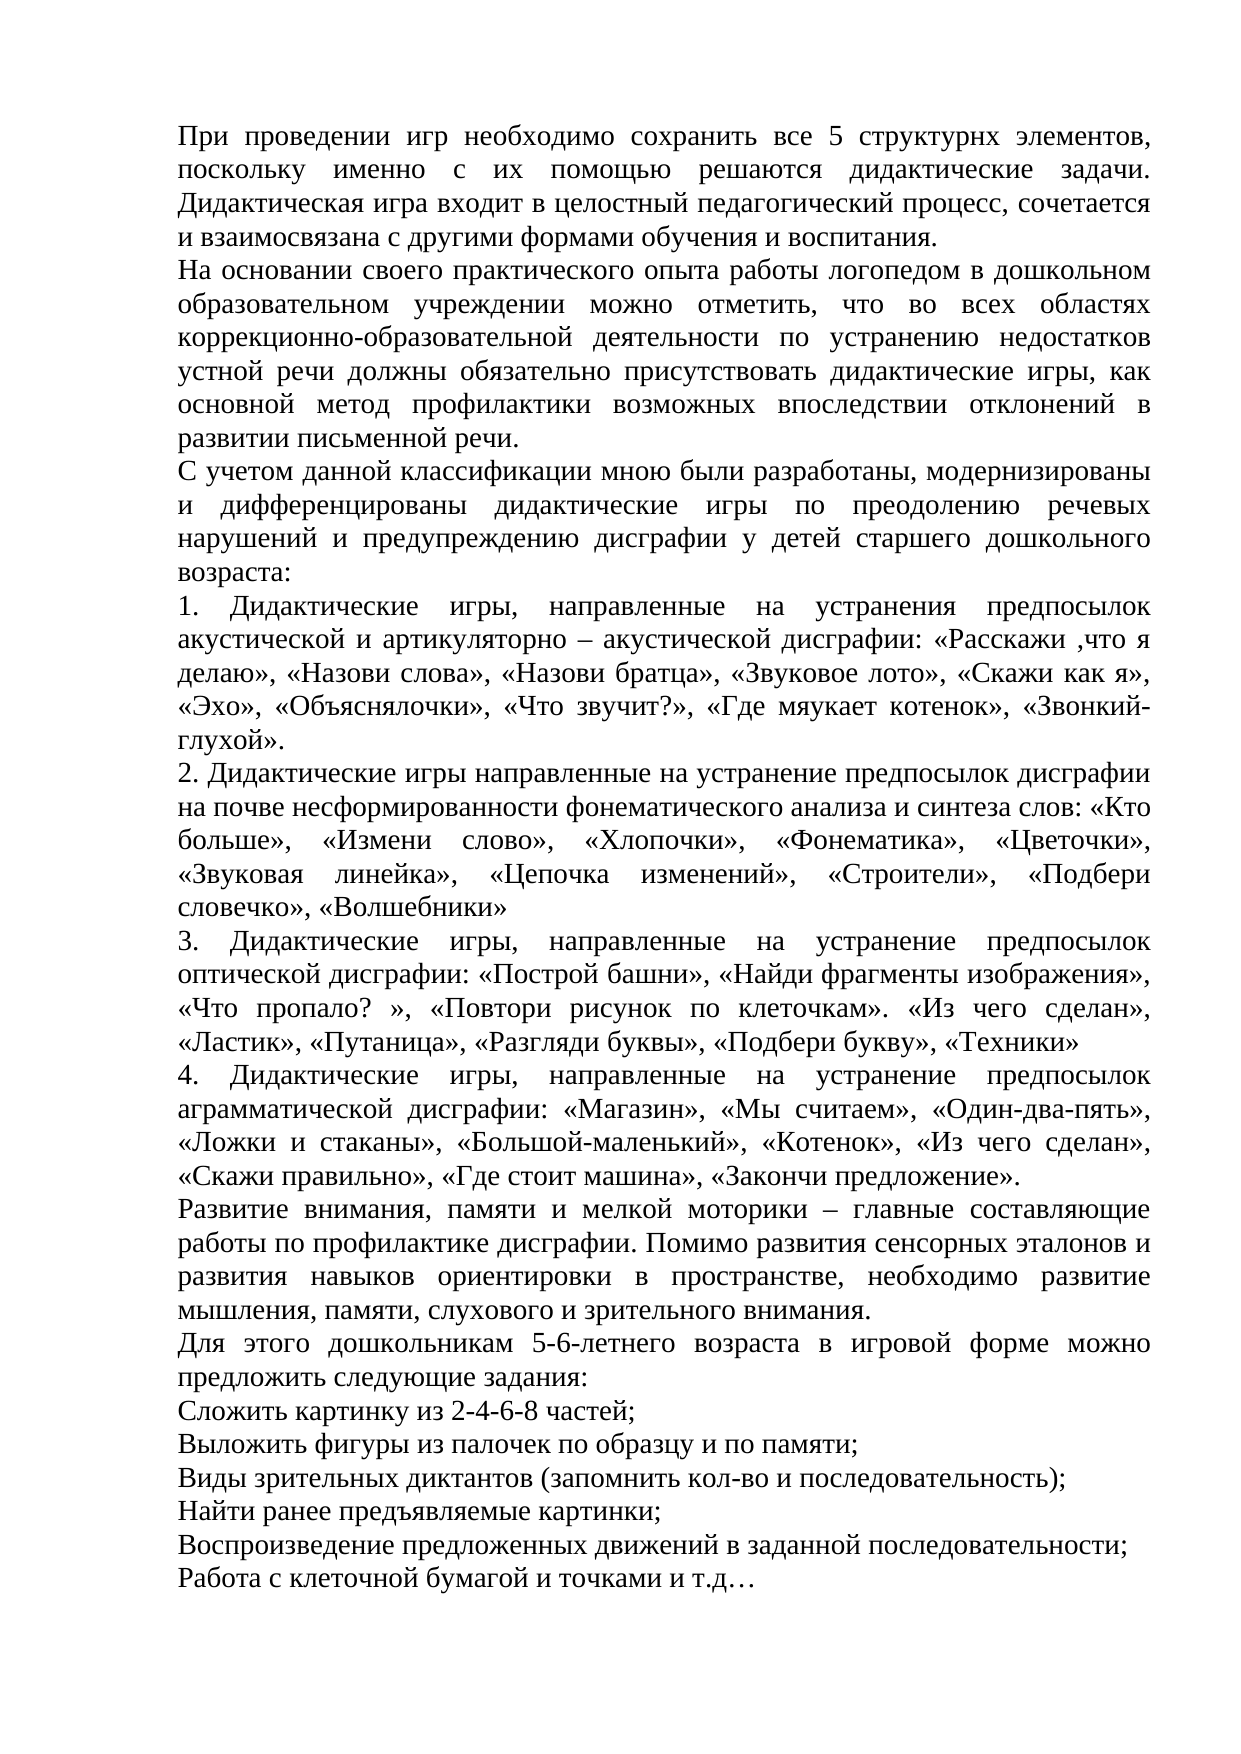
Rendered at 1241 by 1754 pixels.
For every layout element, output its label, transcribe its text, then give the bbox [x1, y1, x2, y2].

text Найти ранее предъявляемые картинки; [177, 1493, 1152, 1527]
text Сложить картинку из 2-4-6-8 частей; [177, 1393, 1152, 1426]
text Воспроизведение предложенных движений в заданной последовательности; [177, 1527, 1152, 1560]
text 4. Дидактические игры, направленные на устранение предпосылок аграмматической дисграфии: «Магазин», «Мы считаем», «Один-два-пять», «Ложки и стаканы», «Большой-маленький», «Котенок», «Из чего сделан», «Скажи правильно», «Где стоит машина», «Закончи предложение». [177, 1057, 1152, 1191]
text Для этого дошкольникам 5-6-летнего возраста в игровой форме можно предложить следующие задания: [177, 1326, 1152, 1393]
text Работа с клеточной бумагой и точками и т.д… [177, 1560, 1152, 1594]
text 2. Дидактические игры направленные на устранение предпосылок дисграфии на почве несформированности фонематического анализа и синтеза слов: «Кто больше», «Измени слово», «Хлопочки», «Фонематика», «Цветочки», «Звуковая линейка», «Цепочка изменений», «Строители», «Подбери словечко», «Волшебники» [177, 755, 1152, 923]
text При проведении игр необходимо сохранить все 5 структурнх элементов, поскольку именно с их помощью решаются дидактические задачи. Дидактическая игра входит в целостный педагогический процесс, сочетается и взаимосвязана с другими формами обучения и воспитания. [177, 118, 1152, 252]
text 1. Дидактические игры, направленные на устранения предпосылок акустической и артикуляторно – акустической дисграфии: «Расскажи ,что я делаю», «Назови слова», «Назови братца», «Звуковое лото», «Скажи как я», «Эхо», «Объяснялочки», «Что звучит?», «Где мяукает котенок», «Звонкий- глухой». [177, 588, 1152, 755]
text Виды зрительных диктантов (запомнить кол-во и последовательность); [177, 1460, 1152, 1493]
text С учетом данной классификации мною были разработаны, модернизированы и дифференцированы дидактические игры по преодолению речевых нарушений и предупреждению дисграфии у детей старшего дошкольного возраста: [177, 453, 1152, 588]
text Развитие внимания, памяти и мелкой моторики – главные составляющие работы по профилактике дисграфии. Помимо развития сенсорных эталонов и развития навыков ориентировки в пространстве, необходимо развитие мышления, памяти, слухового и зрительного внимания. [177, 1191, 1152, 1326]
text На основании своего практического опыта работы логопедом в дошкольном образовательном учреждении можно отметить, что во всех областях коррекционно-образовательной деятельности по устранению недостатков устной речи должны обязательно присутствовать дидактические игры, как основной метод профилактики возможных впоследствии отклонений в развитии письменной речи. [177, 252, 1152, 453]
text 3. Дидактические игры, направленные на устранение предпосылок оптической дисграфии: «Построй башни», «Найди фрагменты изображения», «Что пропало? », «Повтори рисунок по клеточкам». «Из чего сделан», «Ластик», «Путаница», «Разгляди буквы», «Подбери букву», «Техники» [177, 923, 1152, 1057]
text Выложить фигуры из палочек по образцу и по памяти; [177, 1426, 1152, 1460]
